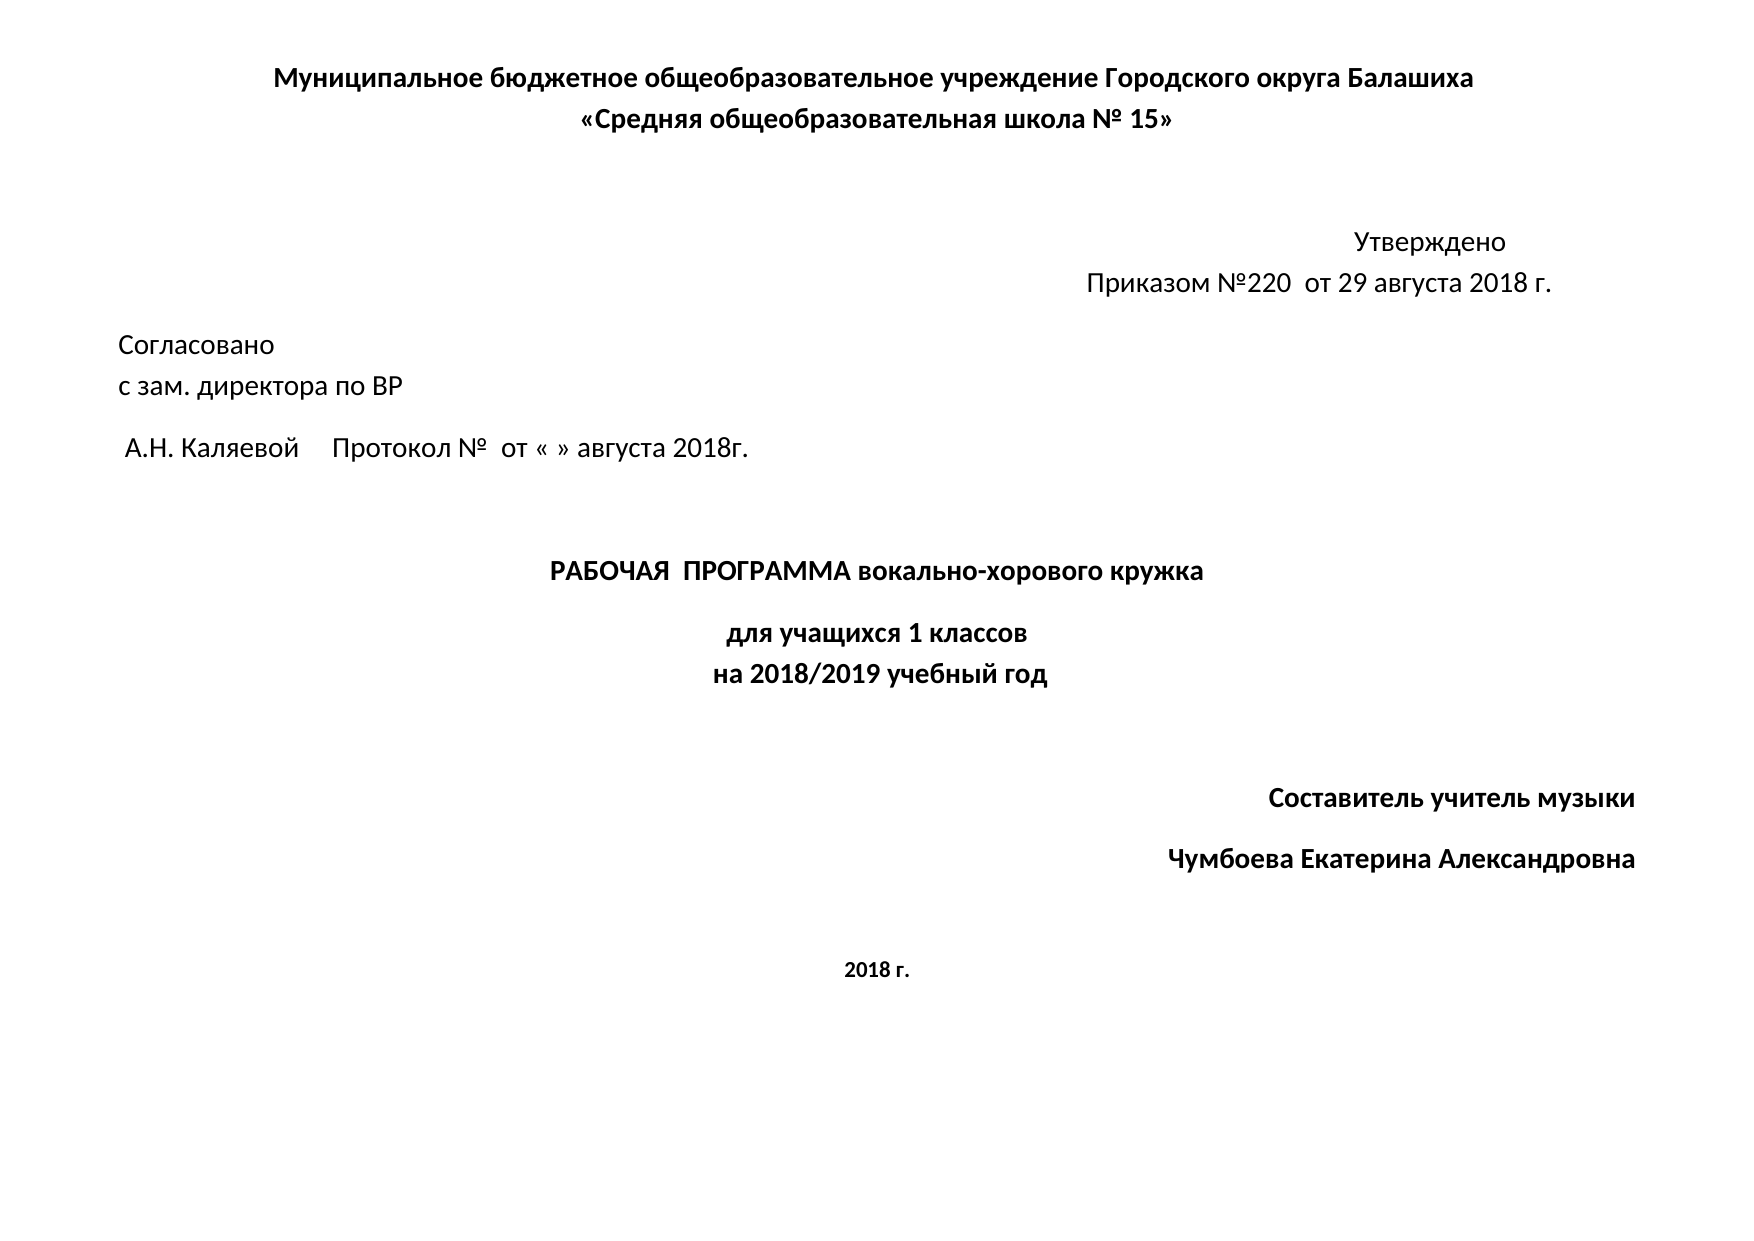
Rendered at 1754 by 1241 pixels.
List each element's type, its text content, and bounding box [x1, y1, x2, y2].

text А.Н. Каляевой Протокол № от « » августа 2018г. [118, 429, 1636, 464]
text Чумбоева Екатерина Александровна [118, 841, 1636, 876]
text для учащихся 1 классов на 2018/2019 учебный год [118, 614, 1636, 691]
text Составитель учитель музыки [118, 779, 1636, 814]
text Согласовано с зам. директора по ВР [118, 326, 1636, 403]
text 2018 г. [118, 955, 1636, 983]
text Утверждено Приказом №220 от 29 августа 2018 г. [1003, 223, 1636, 300]
text Муниципальное бюджетное общеобразовательное учреждение Городского округа Балашиха «Средняя общеобразовательная школа № 15» [118, 59, 1636, 136]
text РАБОЧАЯ ПРОГРАММА вокально-хорового кружка [118, 552, 1636, 588]
